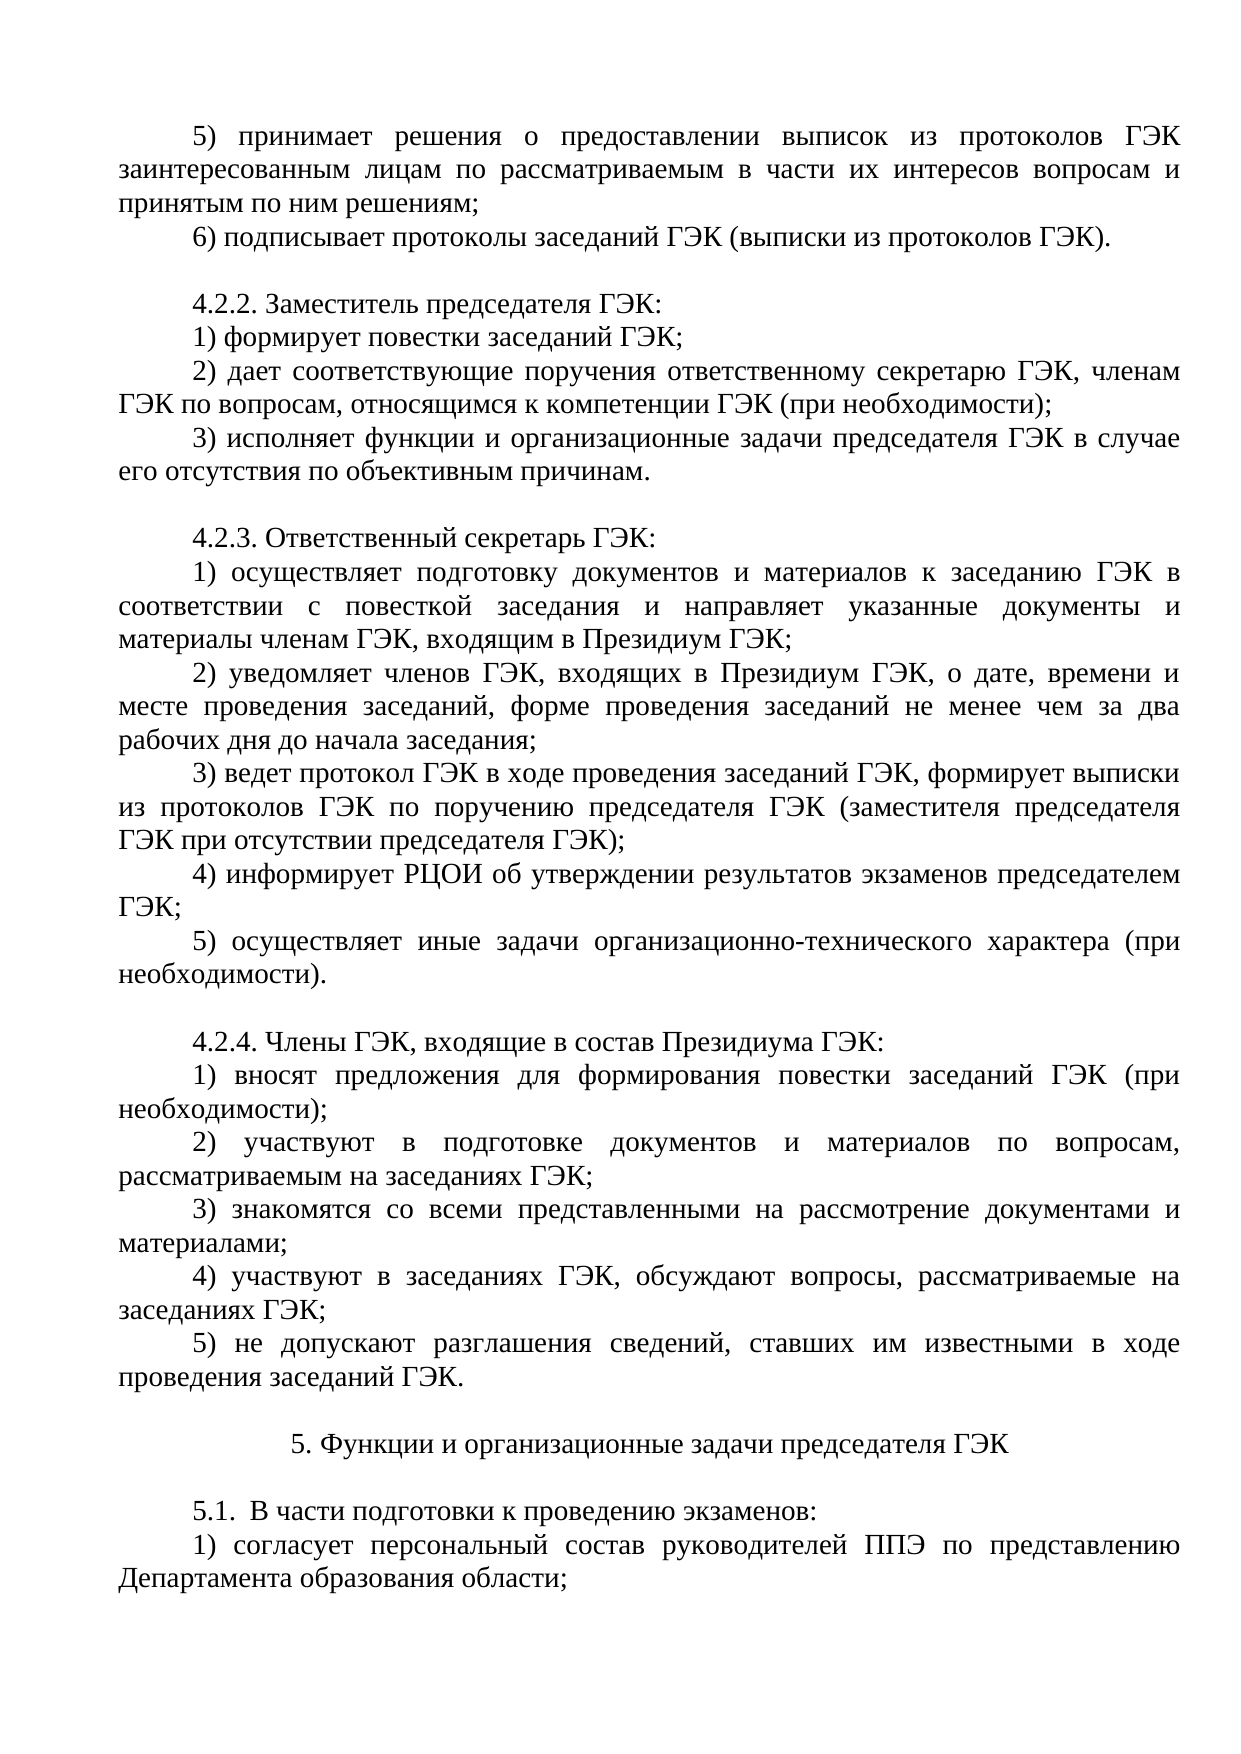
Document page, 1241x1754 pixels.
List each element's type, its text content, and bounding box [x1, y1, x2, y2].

list 4) участвуют в заседаниях ГЭК, обсуждают вопросы, рассматриваемые на заседаниях ГЭК; [118, 1258, 1181, 1326]
list 2) участвуют в подготовке документов и материалов по вопросам, рассматриваемым на заседаниях ГЭК; [118, 1124, 1181, 1191]
list 4) информирует РЦОИ об утверждении результатов экзаменов председателем ГЭК; [118, 856, 1181, 923]
list 1) вносят предложения для формирования повестки заседаний ГЭК (при необходимости); [118, 1057, 1181, 1124]
list 5) не допускают разглашения сведений, ставших им известными в ходе проведения заседаний ГЭК. [118, 1326, 1181, 1393]
list 1) осуществляет подготовку документов и материалов к заседанию ГЭК в соответствии с повесткой заседания и направляет указанные документы и материалы членам ГЭК, входящим в Президиум ГЭК; [118, 554, 1181, 655]
list 4.2.4. Члены ГЭК, входящие в состав Президиума ГЭК: [118, 1024, 1181, 1057]
list 2) дает соответствующие поручения ответственному секретарю ГЭК, членам ГЭК по вопросам, относящимся к компетенции ГЭК (при необходимости); [118, 353, 1181, 420]
list 5) принимает решения о предоставлении выписок из протоколов ГЭК заинтересованным лицам по рассматриваемым в части их интересов вопросам и принятым по ним решениям; [118, 118, 1181, 219]
list 4.2.3. Ответственный секретарь ГЭК: [118, 521, 1181, 554]
list 6) подписывает протоколы заседаний ГЭК (выписки из протоколов ГЭК). [118, 219, 1181, 252]
list 3) исполняет функции и организационные задачи председателя ГЭК в случае его отсутствия по объективным причинам. [118, 420, 1181, 487]
text 1) согласует персональный состав руководителей ППЭ по представлению Департамента образования области; [118, 1527, 1181, 1594]
list В части подготовки к проведению экзаменов: [118, 1493, 1181, 1527]
list 5) осуществляет иные задачи организационно-технического характера (при необходимости). [118, 923, 1181, 990]
list 1) формирует повестки заседаний ГЭК; [118, 319, 1181, 353]
list 4.2.2. Заместитель председателя ГЭК: [118, 286, 1181, 319]
list 2) уведомляет членов ГЭК, входящих в Президиум ГЭК, о дате, времени и месте проведения заседаний, форме проведения заседаний не менее чем за два рабочих дня до начала заседания; [118, 655, 1181, 755]
list 3) знакомятся со всеми представленными на рассмотрение документами и материалами; [118, 1191, 1181, 1258]
list Функции и организационные задачи председателя ГЭК [118, 1426, 1181, 1460]
list 3) ведет протокол ГЭК в ходе проведения заседаний ГЭК, формирует выписки из протоколов ГЭК по поручению председателя ГЭК (заместителя председателя ГЭК при отсутствии председателя ГЭК); [118, 755, 1181, 856]
